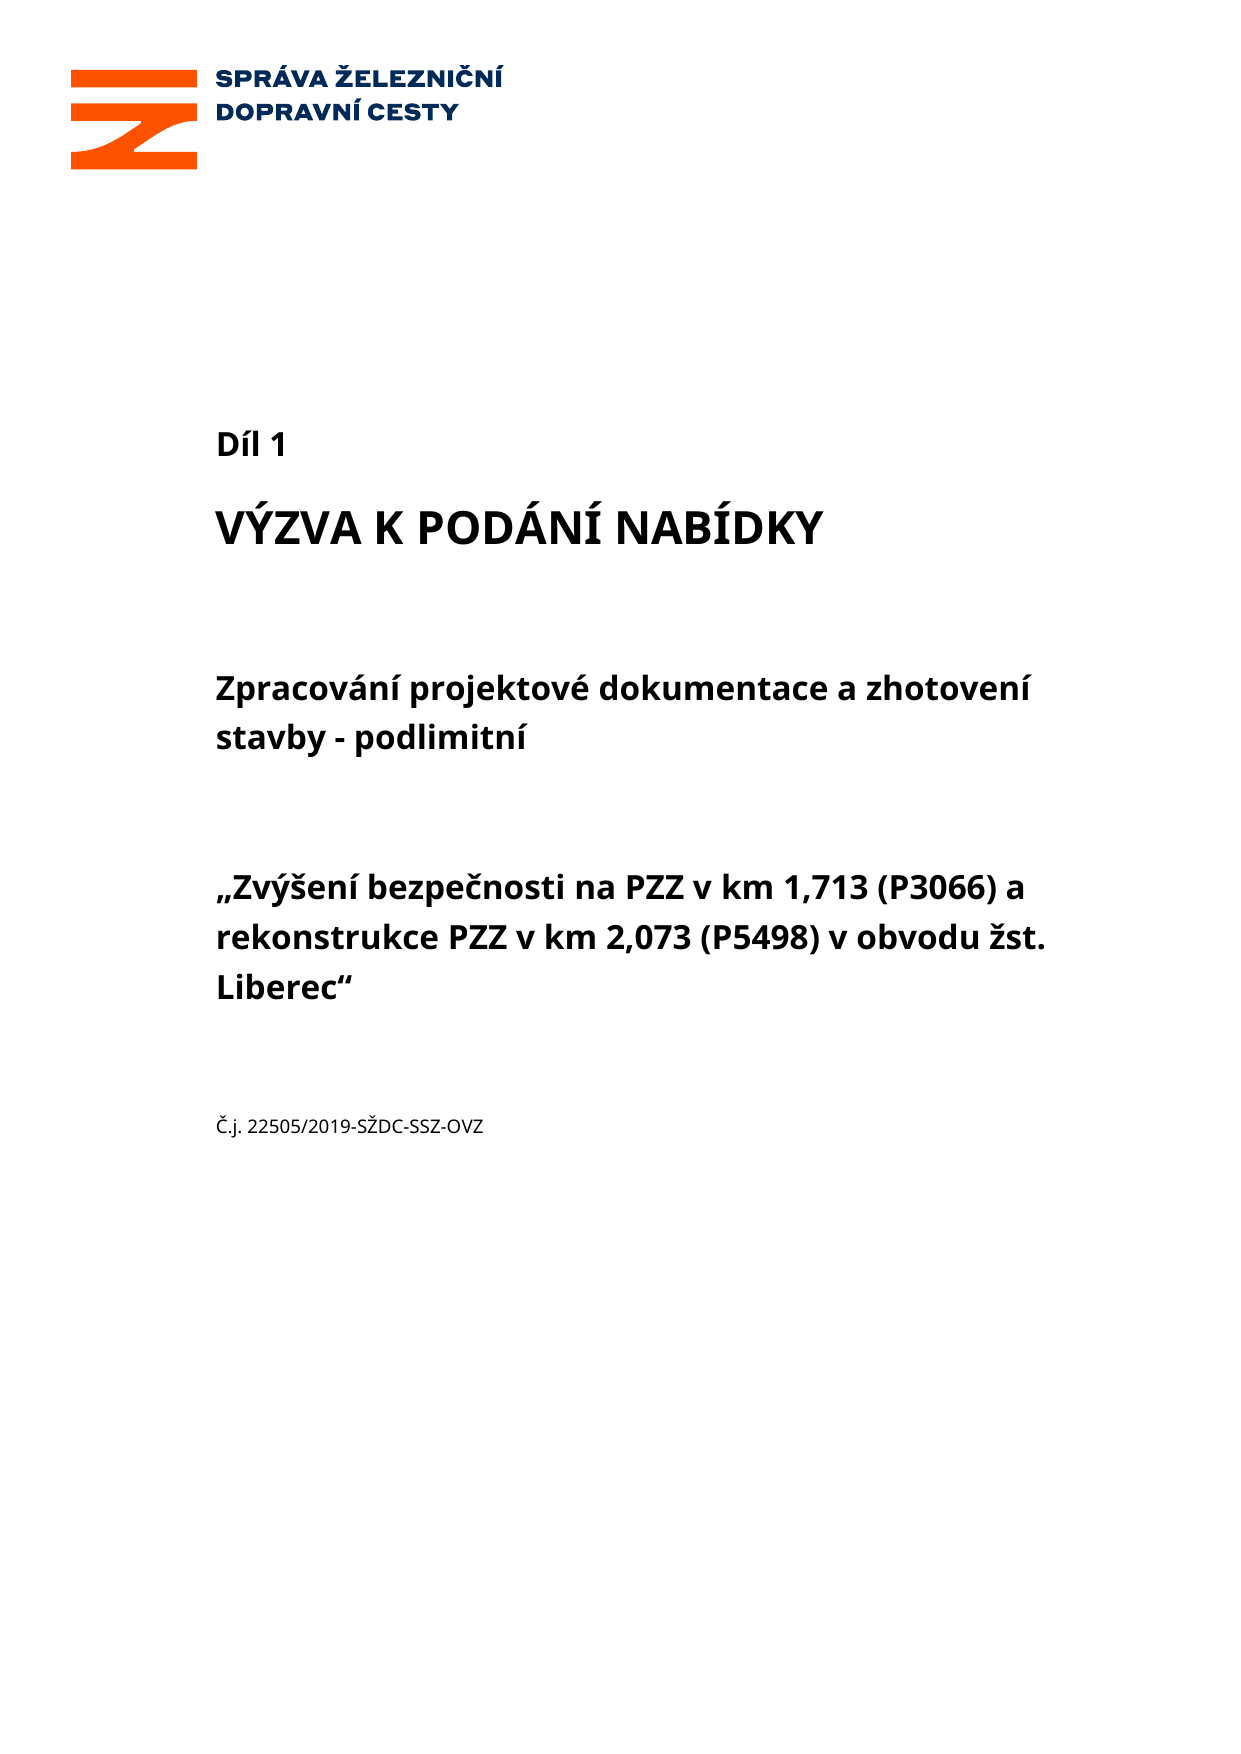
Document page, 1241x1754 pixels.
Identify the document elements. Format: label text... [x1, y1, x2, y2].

text Zpracování projektové dokumentace a zhotovení stavby - podlimitní [216, 664, 1122, 759]
text „Zvýšení bezpečnosti na PZZ v km 1,713 (P3066) a rekonstrukce PZZ v km 2,073 (P5498) v obvodu žst. Liberec“ [216, 864, 1122, 1009]
text VÝZVA K PODÁNÍ NABÍDKY [216, 496, 1122, 558]
text Díl 1 [216, 421, 1122, 466]
list Č.j. 22505/2019-SŽDC-SSZ-OVZ [216, 1113, 1122, 1139]
